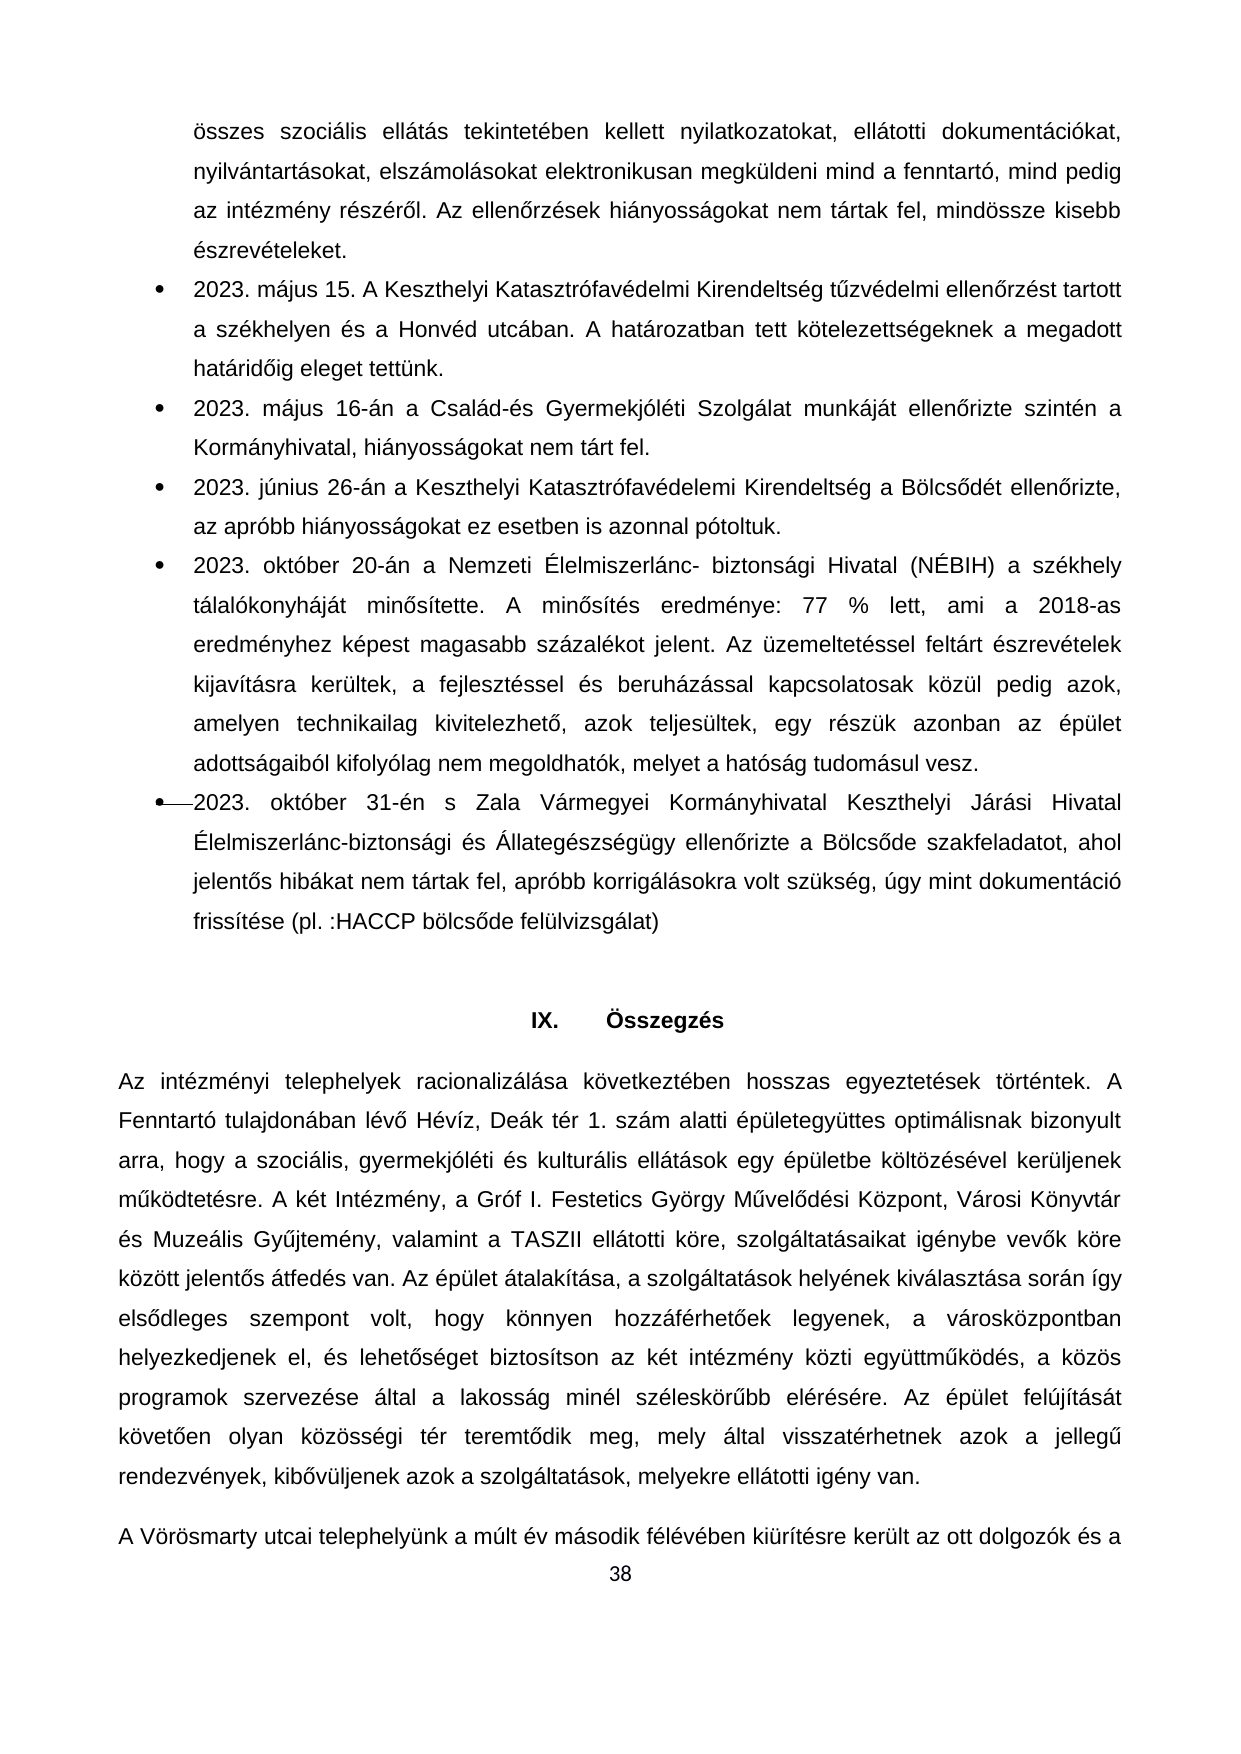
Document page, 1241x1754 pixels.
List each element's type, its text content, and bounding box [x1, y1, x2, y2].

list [156, 118, 1122, 263]
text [118, 1523, 1122, 1549]
list 2023. október 20-án a Nemzeti Élelmiszerlánc- biztonsági Hivatal (NÉBIH) a székhely tálalókonyháját minősítette. A minősítés eredménye: 77 % lett, ami a 2018-as eredményhez képest magasabb százalékot jelent. Az üzemeltetéssel feltárt észrevételek kijavításra kerültek, a fejlesztéssel és beruházással kapcsolatosak közül pedig azok, amelyen technikailag kivitelezhető, azok teljesültek, egy részük azonban az épület adottságaiból kifolyólag nem megoldhatók, melyet a hatóság tudomásul vesz. [156, 552, 1122, 776]
text Az intézményi telephelyek racionalizálása következtében hosszas egyeztetések történtek. A Fenntartó tulajdonában lévő Hévíz, Deák tér 1. szám alatti épületegyüttes optimálisnak bizonyult arra, hogy a szociális, gyermekjóléti és kulturális ellátások egy épületbe költözésével kerüljenek működtetésre. A két Intézmény, a Gróf I. Festetics György Művelődési Központ, Városi Könyvtár és Muzeális Gyűjtemény, valamint a TASZII ellátotti köre, szolgáltatásaikat igénybe vevők köre között jelentős átfedés van. Az épület átalakítása, a szolgáltatások helyének kiválasztása során így elsődleges szempont volt, hogy könnyen hozzáférhetőek legyenek, a városközpontban helyezkedjenek el, és lehetőséget biztosítson az két intézmény közti együttműködés, a közös programok szervezése által a lakosság minél széleskörűbb elérésére. Az épület felújítását követően olyan közösségi tér teremtődik meg, mely által visszatérhetnek azok a jellegű rendezvények, kibővüljenek azok a szolgáltatások, melyekre ellátotti igény van. [118, 1068, 1122, 1489]
list Összegzés [133, 1007, 1122, 1034]
list 2023. október 31-én s Zala Vármegyei Kormányhivatal Keszthelyi Járási Hivatal Élelmiszerlánc-biztonsági és Állategészségügy ellenőrizte a Bölcsőde szakfeladatot, ahol jelentős hibákat nem tártak fel, apróbb korrigálásokra volt szükség, úgy mint dokumentáció frissítése (pl. :HACCP bölcsőde felülvizsgálat) [156, 789, 1122, 934]
list 2023. június 26-án a Keszthelyi Katasztrófavédelemi Kirendeltség a Bölcsődét ellenőrizte, az apróbb hiányosságokat ez esetben is azonnal pótoltuk. [156, 473, 1122, 539]
list 2023. május 15. A Keszthelyi Katasztrófavédelmi Kirendeltség tűzvédelmi ellenőrzést tartott a székhelyen és a Honvéd utcában. A határozatban tett kötelezettségeknek a megadott határidőig eleget tettünk. [156, 276, 1122, 381]
list 2023. május 16-án a Család-és Gyermekjóléti Szolgálat munkáját ellenőrizte szintén a Kormányhivatal, hiányosságokat nem tárt fel. [156, 394, 1122, 460]
